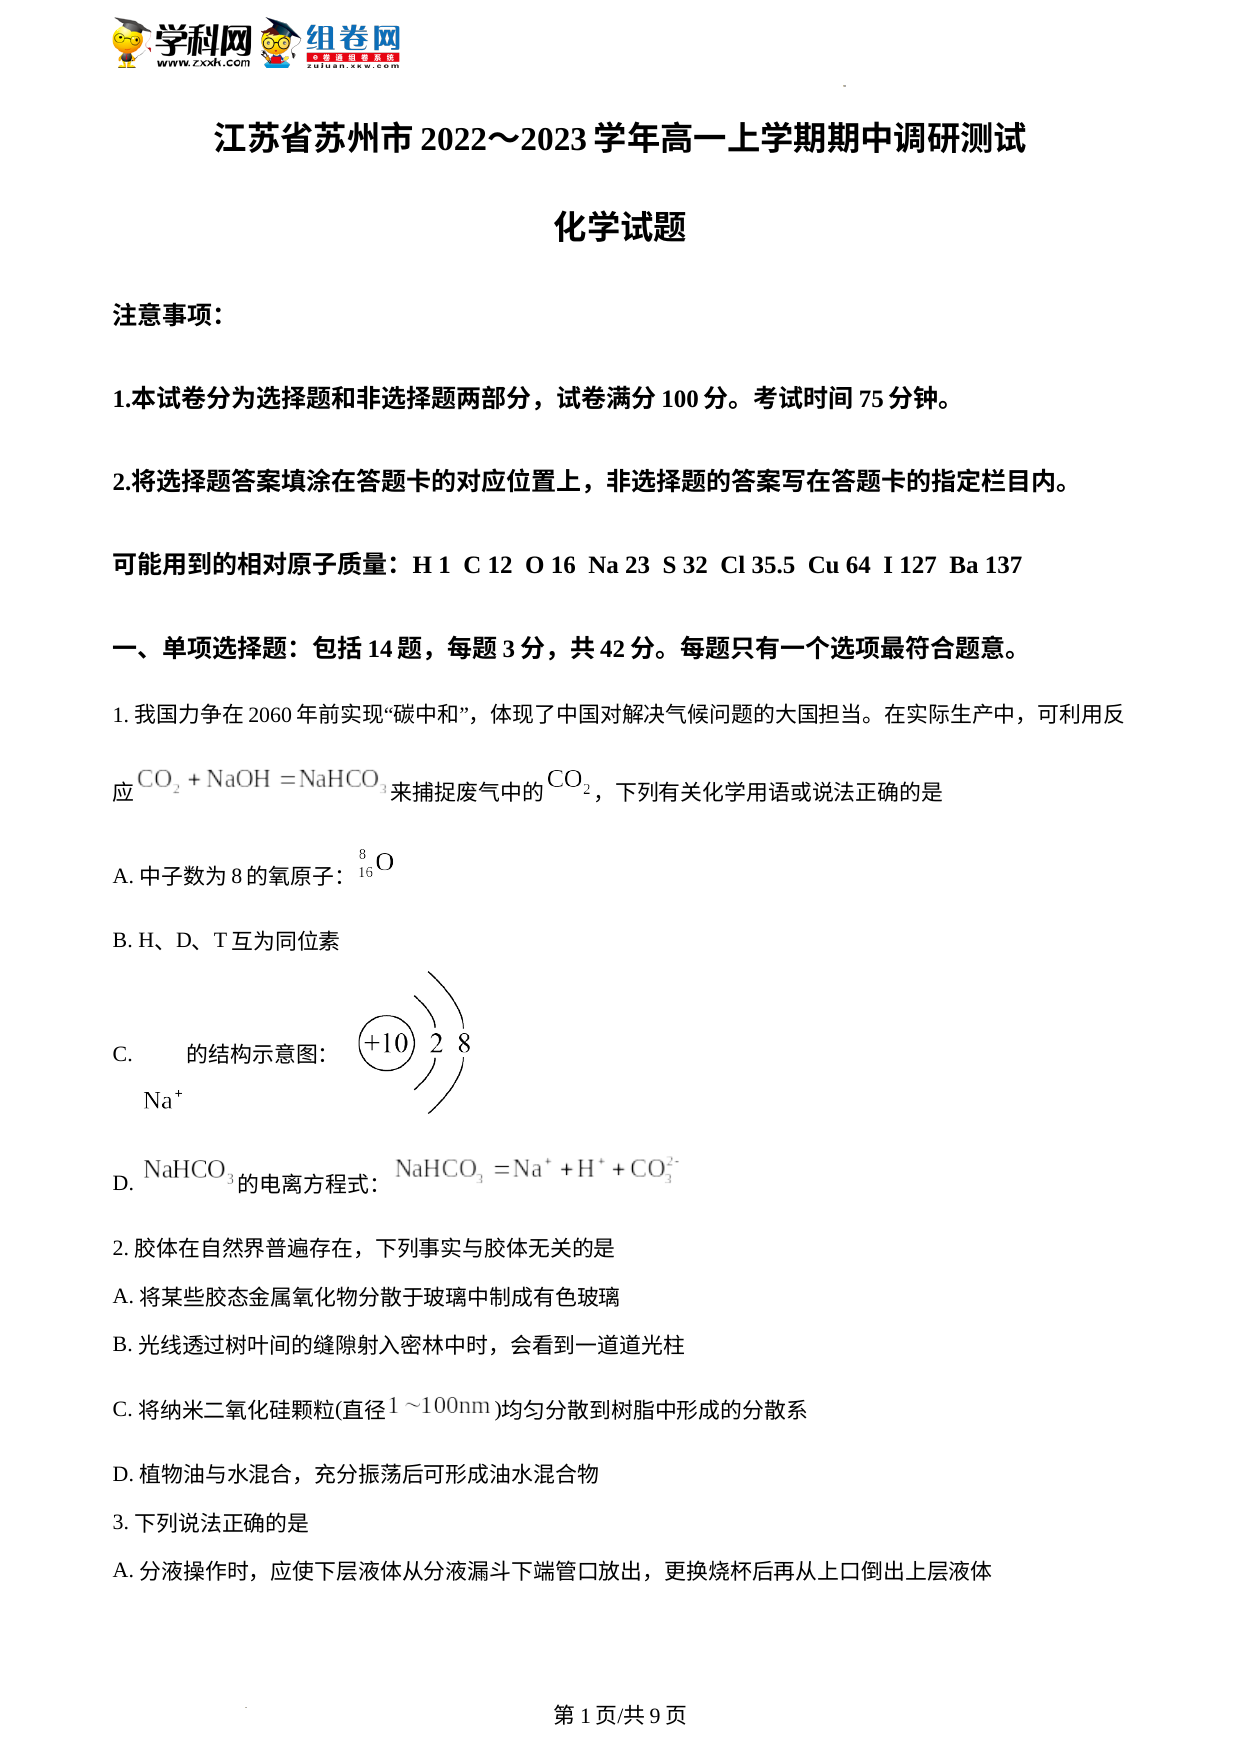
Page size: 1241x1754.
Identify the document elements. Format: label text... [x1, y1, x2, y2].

picture [260, 17, 400, 68]
picture [358, 971, 471, 1114]
text B. H、D、T互为同位素 [112, 923, 1128, 956]
text 2. 胶体在自然界普遍存在，下列事实与胶体无关的是 [112, 1231, 1128, 1263]
text A. 中子数为8的氧原子： [112, 843, 1128, 908]
text 1. 我国力争在2060年前实现“碳中和”，体现了中国对解决气候问题的大国担当。在实际生产中，可利用反应来捕捉废气中的，下列有关化学用语或说法正确的是 [112, 697, 1128, 827]
text 江苏省苏州市2022～2023学年高一上学期期中调研测试 [112, 103, 1128, 168]
text 注意事项： [112, 281, 1128, 346]
text D. 植物油与水混合，充分振荡后可形成油水混合物 [112, 1457, 1128, 1489]
text 1.本试卷分为选择题和非选择题两部分，试卷满分100分。考试时间75分钟。 [112, 364, 1128, 429]
text B. 光线透过树叶间的缝隙射入密林中时，会看到一道道光柱 [112, 1328, 1128, 1360]
text D. 的电离方程式： [112, 1150, 1128, 1215]
text 2.将选择题答案填涂在答题卡的对应位置上，非选择题的答案写在答题卡的指定栏目内。 [112, 447, 1128, 512]
text A. 分液操作时，应使下层液体从分液漏斗下端管口放出，更换烧杯后再从上口倒出上层液体 [112, 1553, 1128, 1586]
text 一、单项选择题：包括14题，每题3分，共42分。每题只有一个选项最符合题意。 [112, 614, 1128, 679]
picture [112, 17, 252, 68]
text 可能用到的相对原子质量：H 1 C 12 O 16 Na 23 S 32 Cl 35.5 Cu 64 I 127 Ba 137 [112, 531, 1128, 596]
text A. 将某些胶态金属氧化物分散于玻璃中制成有色玻璃 [112, 1279, 1128, 1312]
text 3. 下列说法正确的是 [112, 1505, 1128, 1538]
text C. 将纳米二氧化硅颗粒(直径)均匀分散到树脂中形成的分散系 [112, 1376, 1128, 1441]
text C. 的结构示意图： [112, 972, 1128, 1134]
text 化学试题 [112, 192, 1128, 257]
